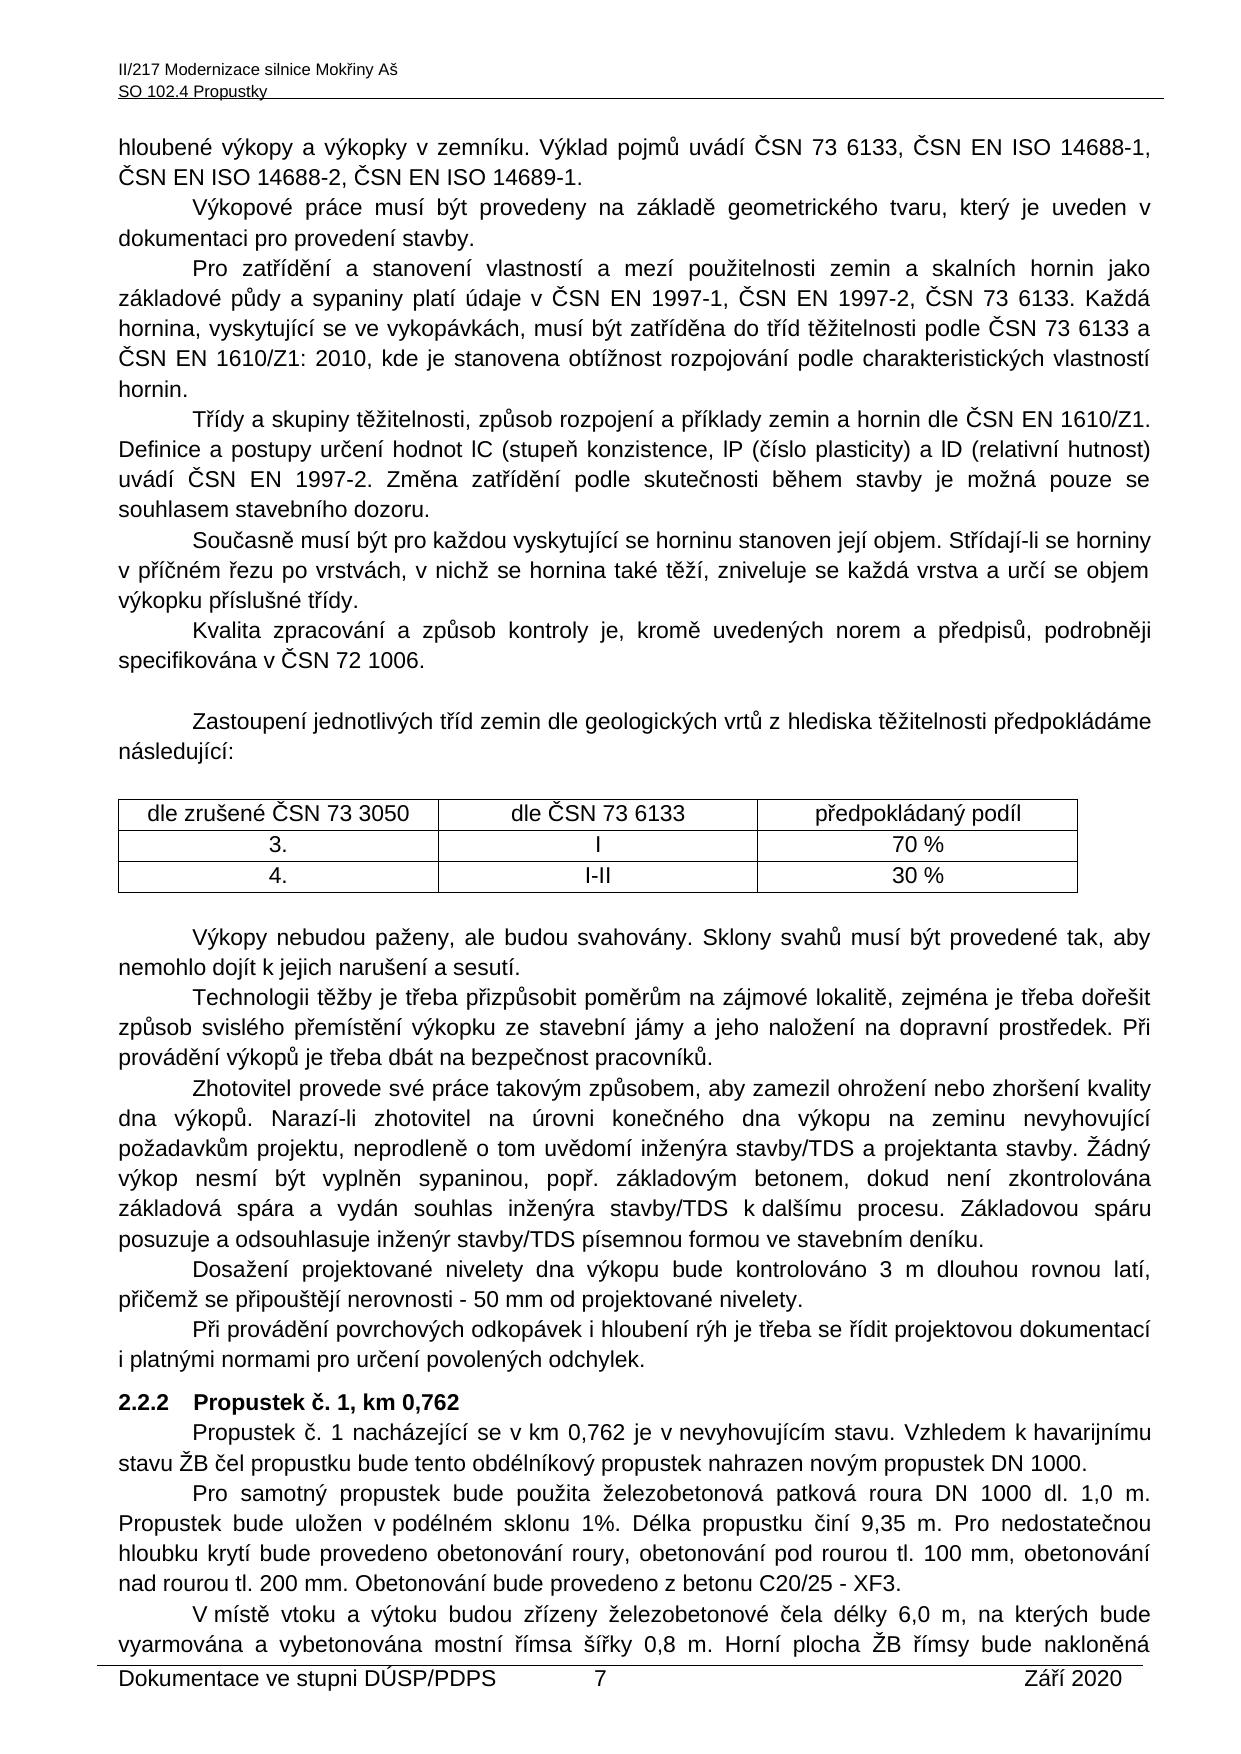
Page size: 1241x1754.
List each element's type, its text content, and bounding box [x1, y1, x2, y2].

text Kvalita zpracování a způsob kontroly je, kromě uvedených norem a předpisů, podrobněji specifikována v ČSN 72 1006. [118, 617, 1152, 674]
text Při provádění povrchových odkopávek i hloubení rýh je třeba se řídit projektovou dokumentací i platnými normami pro určení povolených odchylek. [118, 1316, 1152, 1373]
text Propustek č. 1 nacházející se v km 0,762 je v nevyhovujícím stavu. Vzhledem k havarijnímu stavu ŽB čel propustku bude tento obdélníkový propustek nahrazen novým propustek DN 1000. [118, 1419, 1152, 1476]
text Dosažení projektované nivelety dna výkopu bude kontrolováno 3 m dlouhou rovnou latí, přičemž se připouštějí nerovnosti - 50 mm od projektované nivelety. [118, 1256, 1152, 1312]
table_header předpokládaný podíl [758, 800, 1077, 830]
text Pro zatřídění a stanovení vlastností a mezí použitelnosti zemin a skalních hornin jako základové půdy a sypaniny platí údaje v ČSN EN 1997-1, ČSN EN 1997-2, ČSN 73 6133. Každá hornina, vyskytující se ve vykopávkách, musí být zatříděna do tříd těžitelnosti podle ČSN 73 6133 a ČSN EN 1610/Z1: 2010, kde je stanovena obtížnost rozpojování podle charakteristických vlastností hornin. [118, 255, 1152, 402]
table_cell I-II [439, 862, 757, 892]
text Pro samotný propustek bude použita železobetonová patková roura DN 1000 dl. 1,0 m. Propustek bude uložen v podélném sklonu 1%. Délka propustku činí 9,35 m. Pro nedostatečnou hloubku krytí bude provedeno obetonování roury, obetonování pod rourou tl. 100 mm, obetonování nad rourou tl. 200 mm. Obetonování bude provedeno z betonu C20/25 - XF3. [118, 1480, 1152, 1597]
text Třídy a skupiny těžitelnosti, způsob rozpojení a příklady zemin a hornin dle ČSN EN 1610/Z1. Definice a postupy určení hodnot lC (stupeň konzistence, lP (číslo plasticity) a lD (relativní hutnost) uvádí ČSN EN 1997-2. Změna zatřídění podle skutečnosti během stavby je možná pouze se souhlasem stavebního dozoru. [118, 406, 1152, 523]
table_cell I [439, 831, 757, 861]
table_header dle zrušené ČSN 73 3050 [119, 800, 438, 830]
text Výkopové práce musí být provedeny na základě geometrického tvaru, který je uveden v dokumentaci pro provedení stavby. [118, 194, 1152, 251]
table_cell 4. [119, 862, 438, 892]
table_cell 30 % [758, 862, 1077, 892]
text Výkopy nebudou paženy, ale budou svahovány. Sklony svahů musí být provedené tak, aby nemohlo dojít k jejich narušení a sesutí. [118, 923, 1152, 980]
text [118, 1601, 1152, 1657]
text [118, 134, 1152, 190]
table_header dle ČSN 73 6133 [439, 800, 757, 830]
text Zhotovitel provede své práce takovým způsobem, aby zamezil ohrožení nebo zhoršení kvality dna výkopů. Narazí-li zhotovitel na úrovni konečného dna výkopu na zeminu nevyhovující požadavkům projektu, neprodleně o tom uvědomí inženýra stavby/TDS a projektanta stavby. Žádný výkop nesmí být vyplněn sypaninou, popř. základovým betonem, dokud není zkontrolována základová spára a vydán souhlas inženýra stavby/TDS k dalšímu procesu. Základovou spáru posuzuje a odsouhlasuje inženýr stavby/TDS písemnou formou ve stavebním deníku. [118, 1074, 1152, 1252]
subtitle Propustek č. 1, km 0,762 [118, 1389, 1152, 1415]
text Současně musí být pro každou vyskytující se horninu stanoven její objem. Střídají-li se horniny v příčném řezu po vrstvách, v nichž se hornina také těží, zniveluje se každá vrstva a určí se objem výkopku příslušné třídy. [118, 527, 1152, 613]
table_cell 70 % [758, 831, 1077, 861]
text Zastoupení jednotlivých tříd zemin dle geologických vrtů z hlediska těžitelnosti předpokládáme následující: [118, 708, 1152, 764]
table_cell 3. [119, 831, 438, 861]
text Technologii těžby je třeba přizpůsobit poměrům na zájmové lokalitě, zejména je třeba dořešit způsob svislého přemístění výkopku ze stavební jámy a jeho naložení na dopravní prostředek. Při provádění výkopů je třeba dbát na bezpečnost pracovníků. [118, 984, 1152, 1071]
